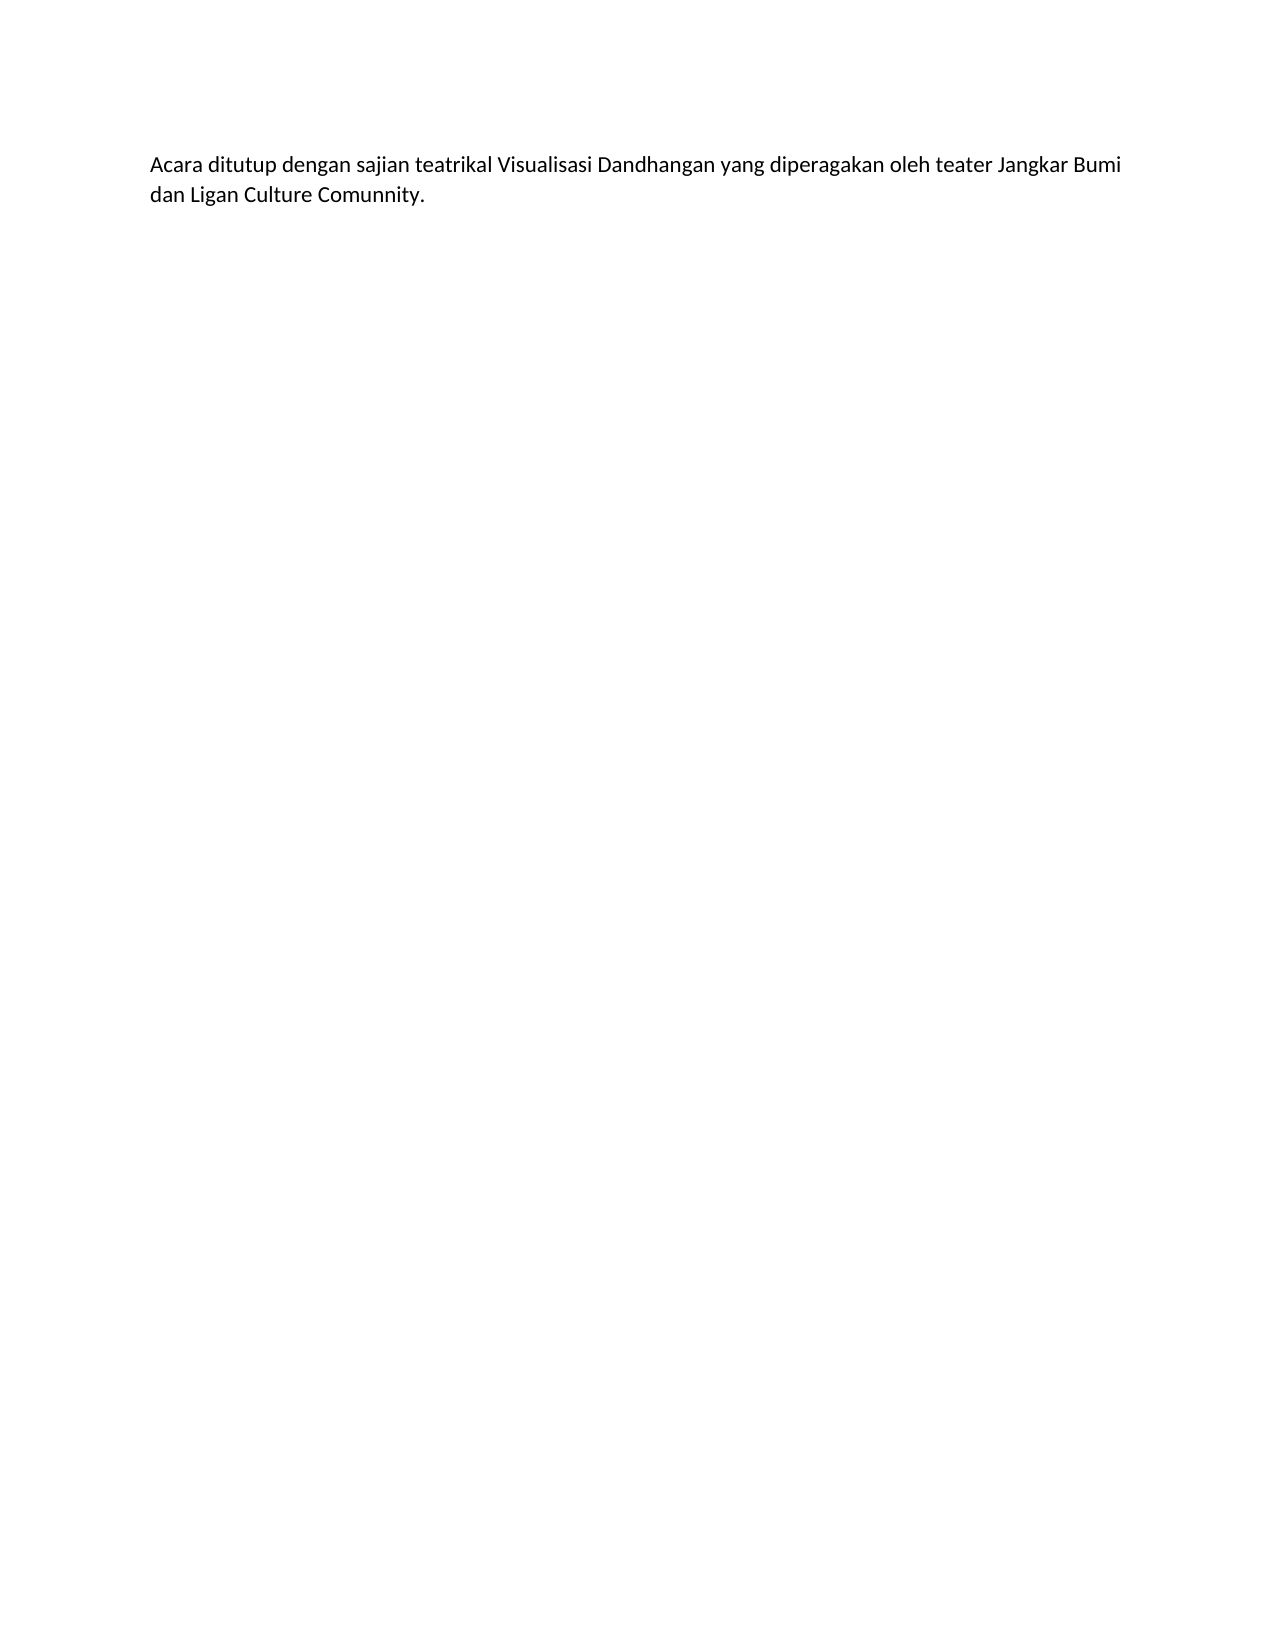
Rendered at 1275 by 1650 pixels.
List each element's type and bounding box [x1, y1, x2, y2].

text [150, 150, 1125, 208]
